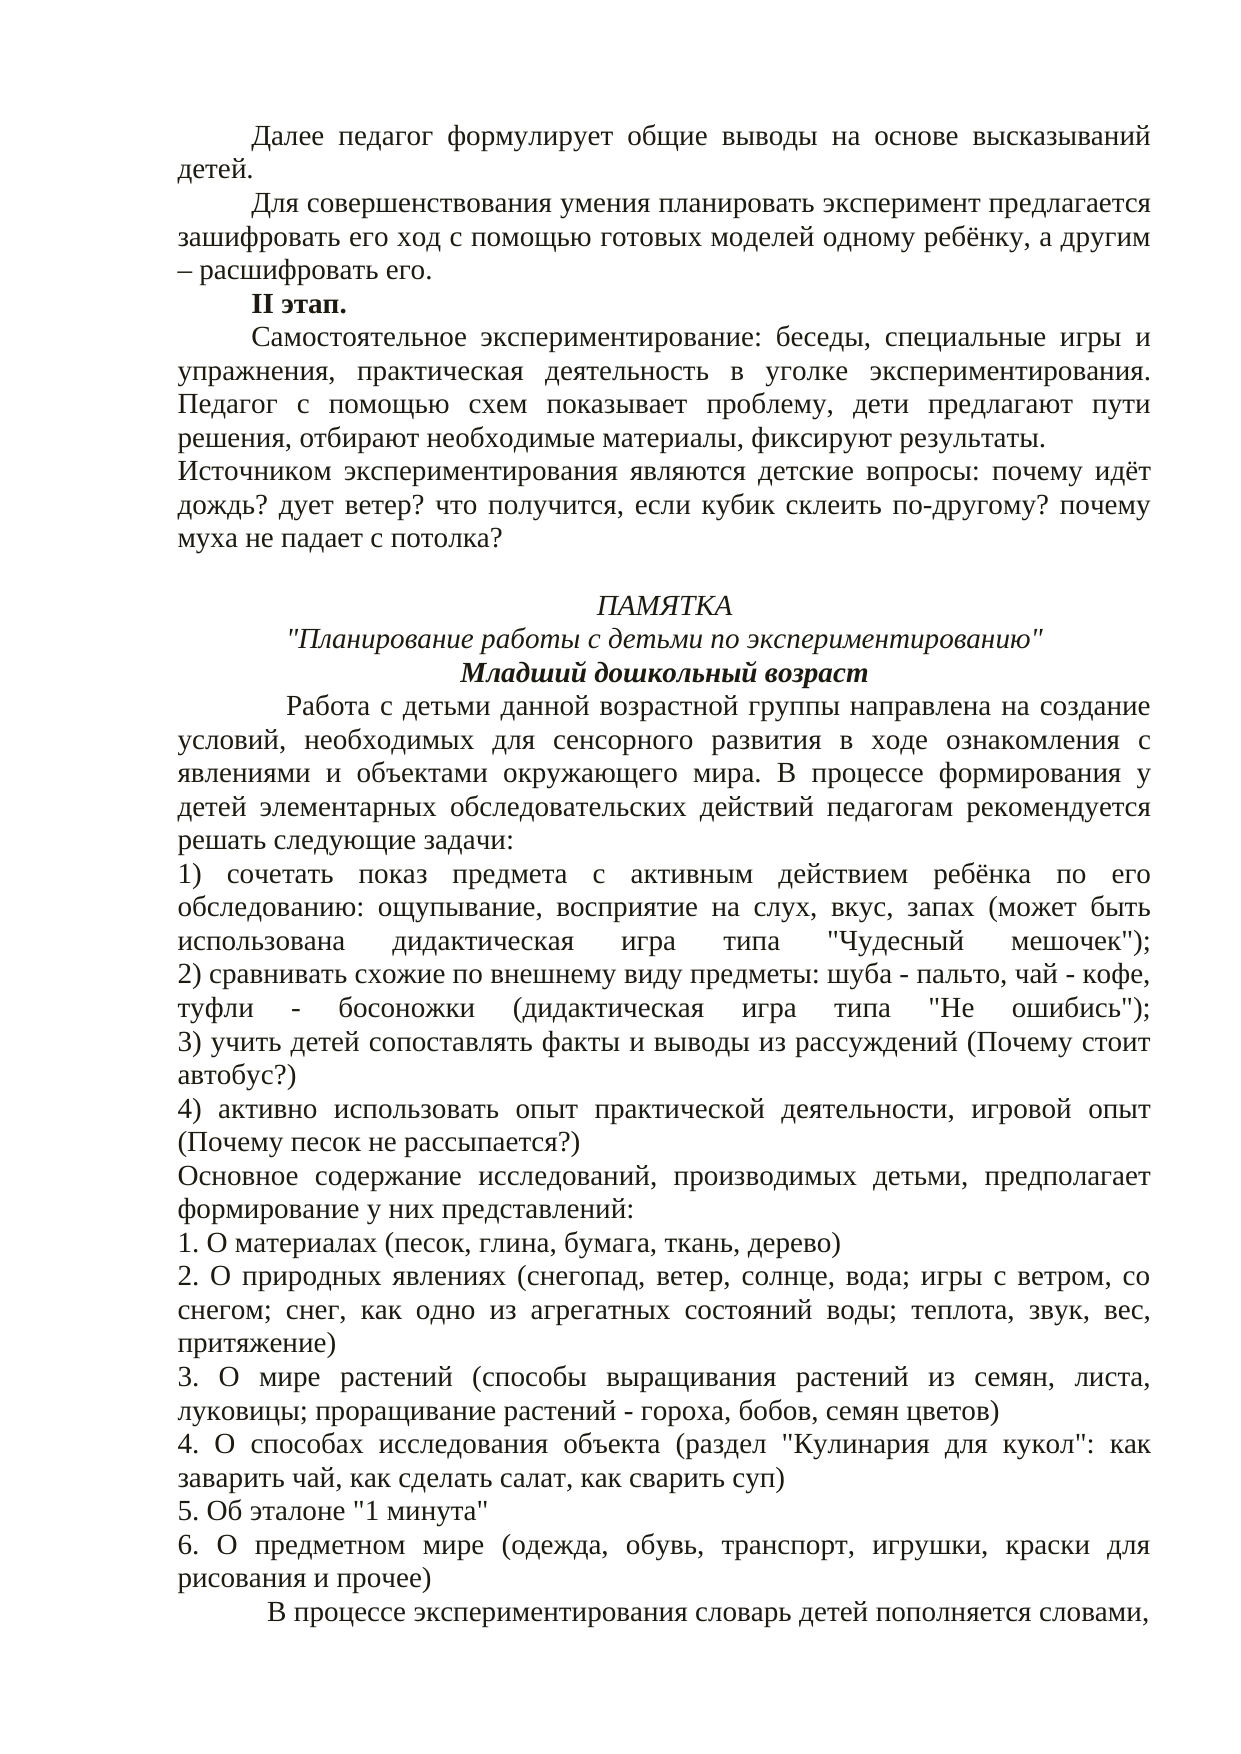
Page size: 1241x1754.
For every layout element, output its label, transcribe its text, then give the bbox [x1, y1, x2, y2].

text Самостоятельное экспериментирование: беседы, специальные игры и упражнения, практическая деятельность в уголке экспериментирования. Педагог с помощью схем показывает проблему, дети предлагают пути решения, отбирают необходимые материалы, фиксируют результаты. [177, 319, 1152, 453]
text Далее педагог формулирует общие выводы на основе высказываний детей. [177, 118, 1152, 185]
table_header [177, 454, 1152, 1627]
text II этап. [177, 286, 1152, 319]
text Для совершенствования умения планировать эксперимент предлагается зашифровать его ход с помощью готовых моделей одному ребёнку, а другим – расшифровать его. [177, 185, 1152, 286]
